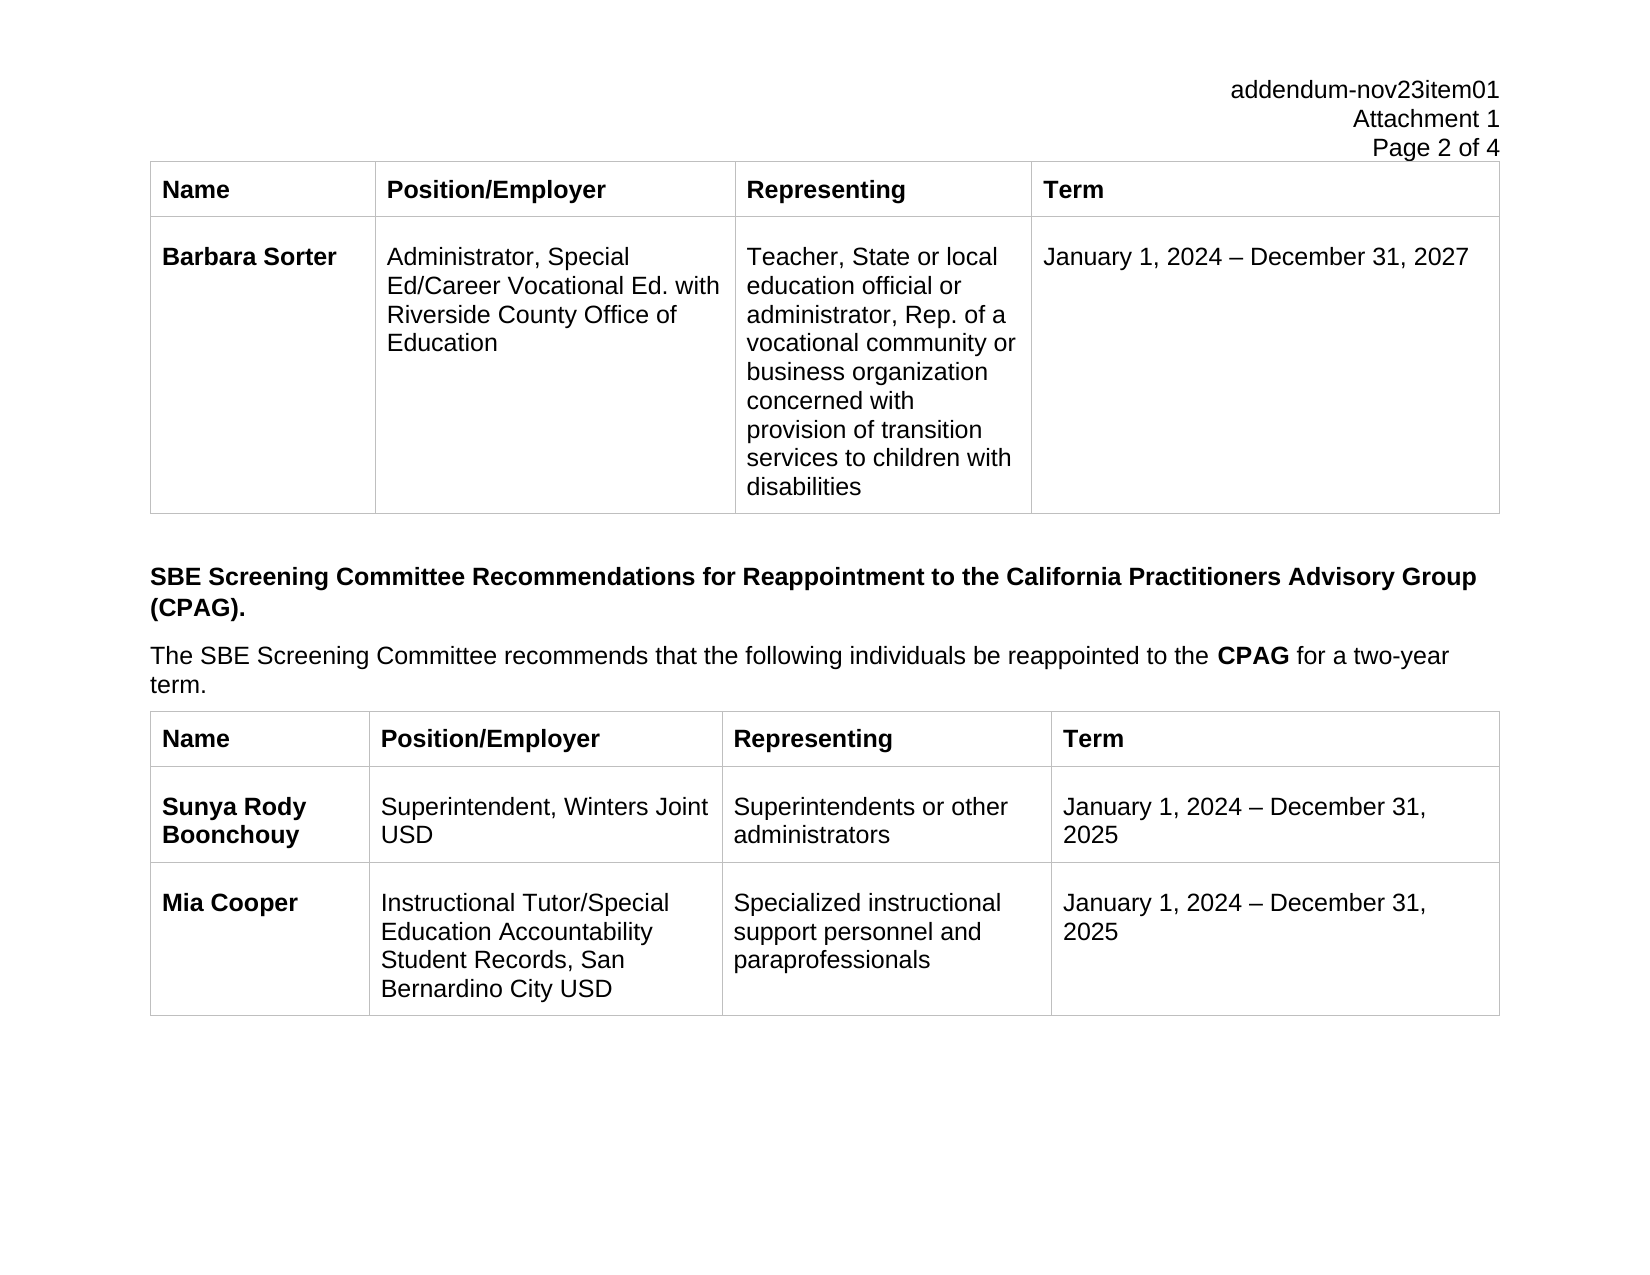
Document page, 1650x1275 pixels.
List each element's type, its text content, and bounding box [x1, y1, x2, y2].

table_cell January 1, 2024 – December 31, 2025 [1052, 863, 1499, 1015]
table_cell Instructional Tutor/Special Education Accountability Student Records, San Bernardino City USD [370, 863, 722, 1015]
table_cell Superintendent, Winters Joint USD [370, 767, 722, 862]
table_header Position/Employer [376, 162, 735, 216]
table_header Representing [736, 162, 1031, 216]
table_cell Superintendents or other administrators [723, 767, 1051, 862]
table_cell Mia Cooper [151, 863, 369, 1015]
table_cell Barbara Sorter [151, 217, 375, 513]
table_cell Specialized instructional support personnel and paraprofessionals [723, 863, 1051, 1015]
table_header Term [1052, 712, 1499, 766]
table_header Representing [723, 712, 1051, 766]
table_cell Sunya Rody Boonchouy [151, 767, 369, 862]
table_header Position/Employer [370, 712, 722, 766]
table_header Name [151, 162, 375, 216]
table_cell January 1, 2024 – December 31, 2027 [1032, 217, 1499, 513]
table_cell Administrator, Special Ed/Career Vocational Ed. with Riverside County Office of Education [376, 217, 735, 513]
text SBE Screening Committee Recommendations for Reappointment to the California Practitioners Advisory Group (CPAG). [150, 562, 1500, 622]
table_header Name [151, 712, 369, 766]
text The SBE Screening Committee recommends that the following individuals be reappointed to the CPAG for a two-year term. [150, 641, 1500, 698]
table_cell Teacher, State or local education official or administrator, Rep. of a vocational community or business organization concerned with provision of transition services to children with disabilities [736, 217, 1031, 513]
table_cell January 1, 2024 – December 31, 2025 [1052, 767, 1499, 862]
table_header Term [1032, 162, 1499, 216]
